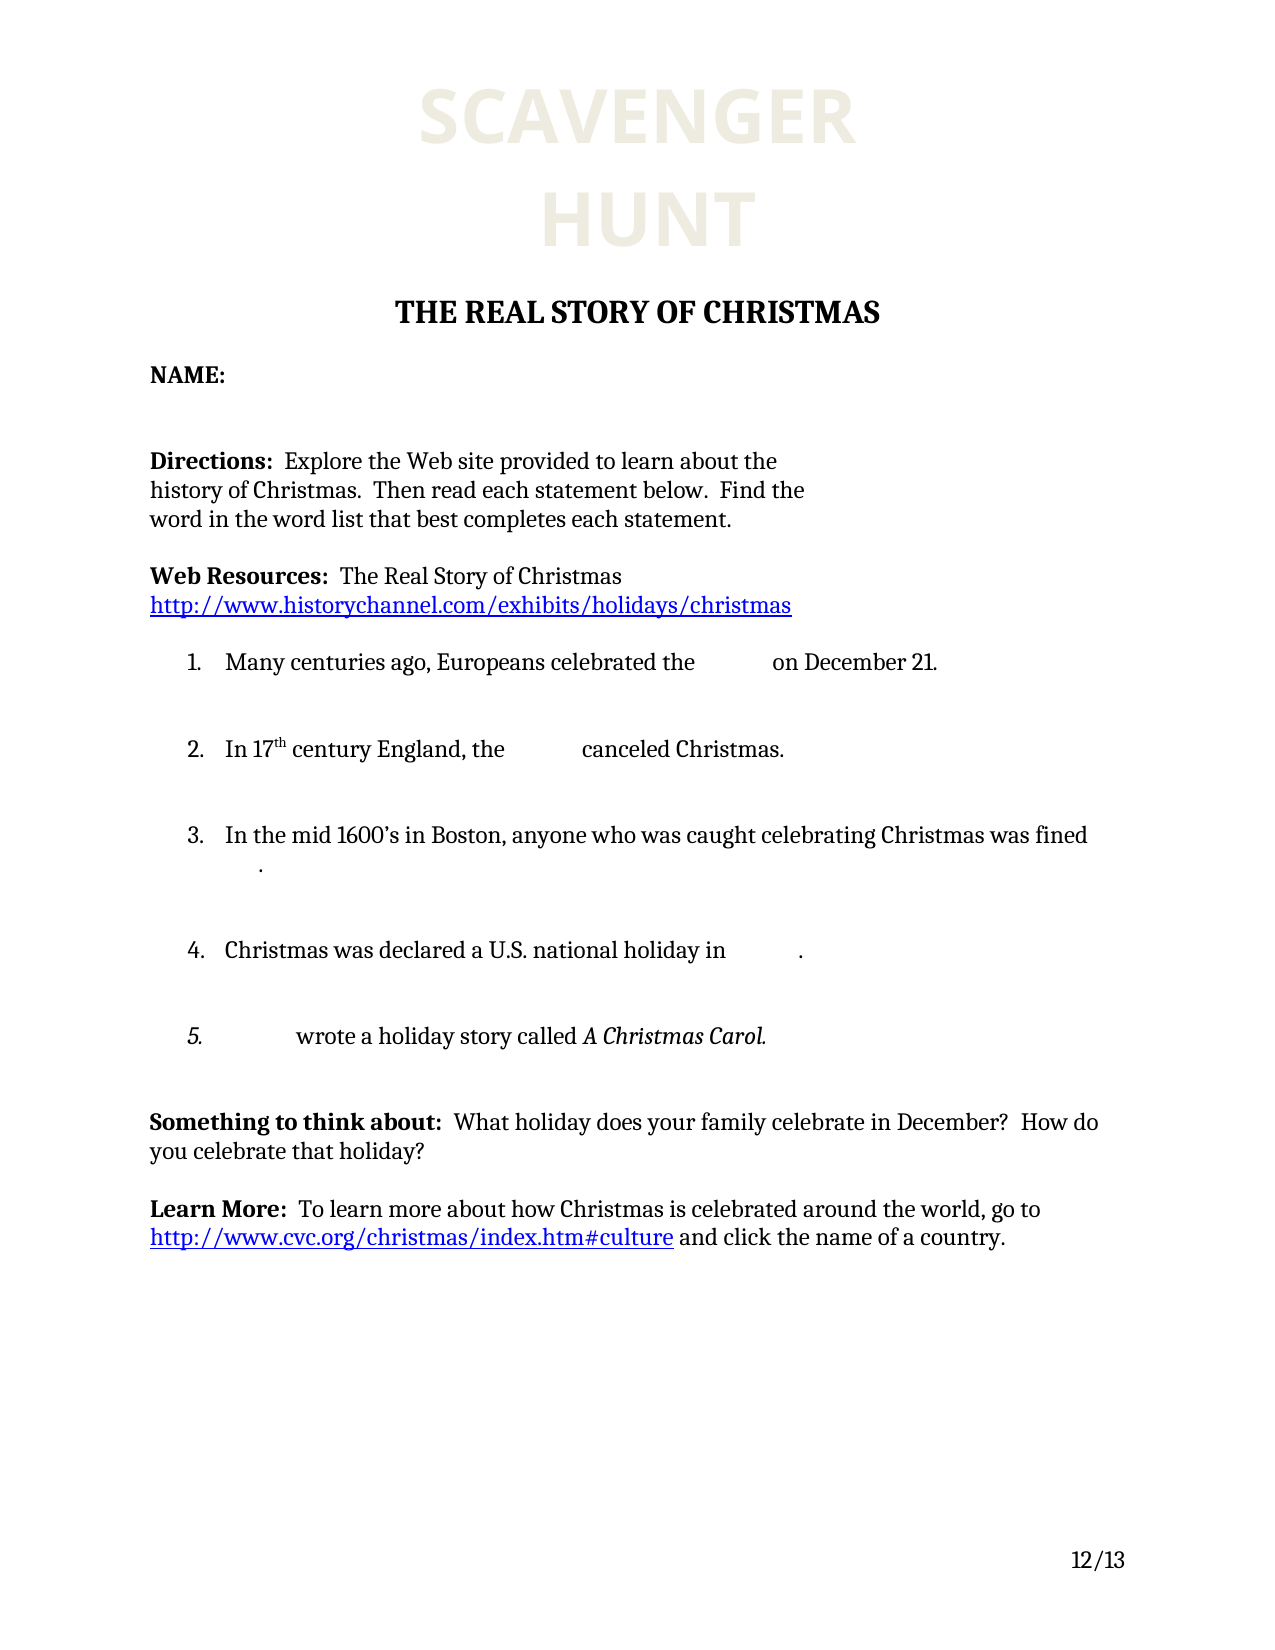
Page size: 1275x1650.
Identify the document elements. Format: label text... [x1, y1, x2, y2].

text word in the word list that best completes each statement. [150, 504, 1125, 533]
list Many centuries ago, Europeans celebrated the on December 21. [187, 648, 1125, 677]
list wrote a holiday story called A Christmas Carol. [187, 1022, 1125, 1051]
list Christmas was declared a U.S. national holiday in . [187, 936, 1125, 964]
text NAME: [150, 361, 1125, 389]
text Something to think about: What holiday does your family celebrate in December? How do you celebrate that holiday? [150, 1108, 1125, 1166]
text http://www.historychannel.com/exhibits/holidays/christmas [150, 591, 1125, 619]
text Directions: Explore the Web site provided to learn about the [150, 447, 1125, 476]
text history of Christmas. Then read each statement below. Find the [150, 476, 1125, 504]
list In the mid 1600’s in Boston, anyone who was caught celebrating Christmas was fined . [187, 821, 1125, 878]
text Learn More: To learn more about how Christmas is celebrated around the world, go to http://www.cvc.org/christmas/index.htm#culture and click the name of a country. [150, 1194, 1125, 1252]
list In 17th century England, the canceled Christmas. [187, 734, 1125, 763]
text Web Resources: The Real Story of Christmas [150, 562, 1125, 591]
text THE REAL STORY OF CHRISTMAS [150, 294, 1125, 332]
